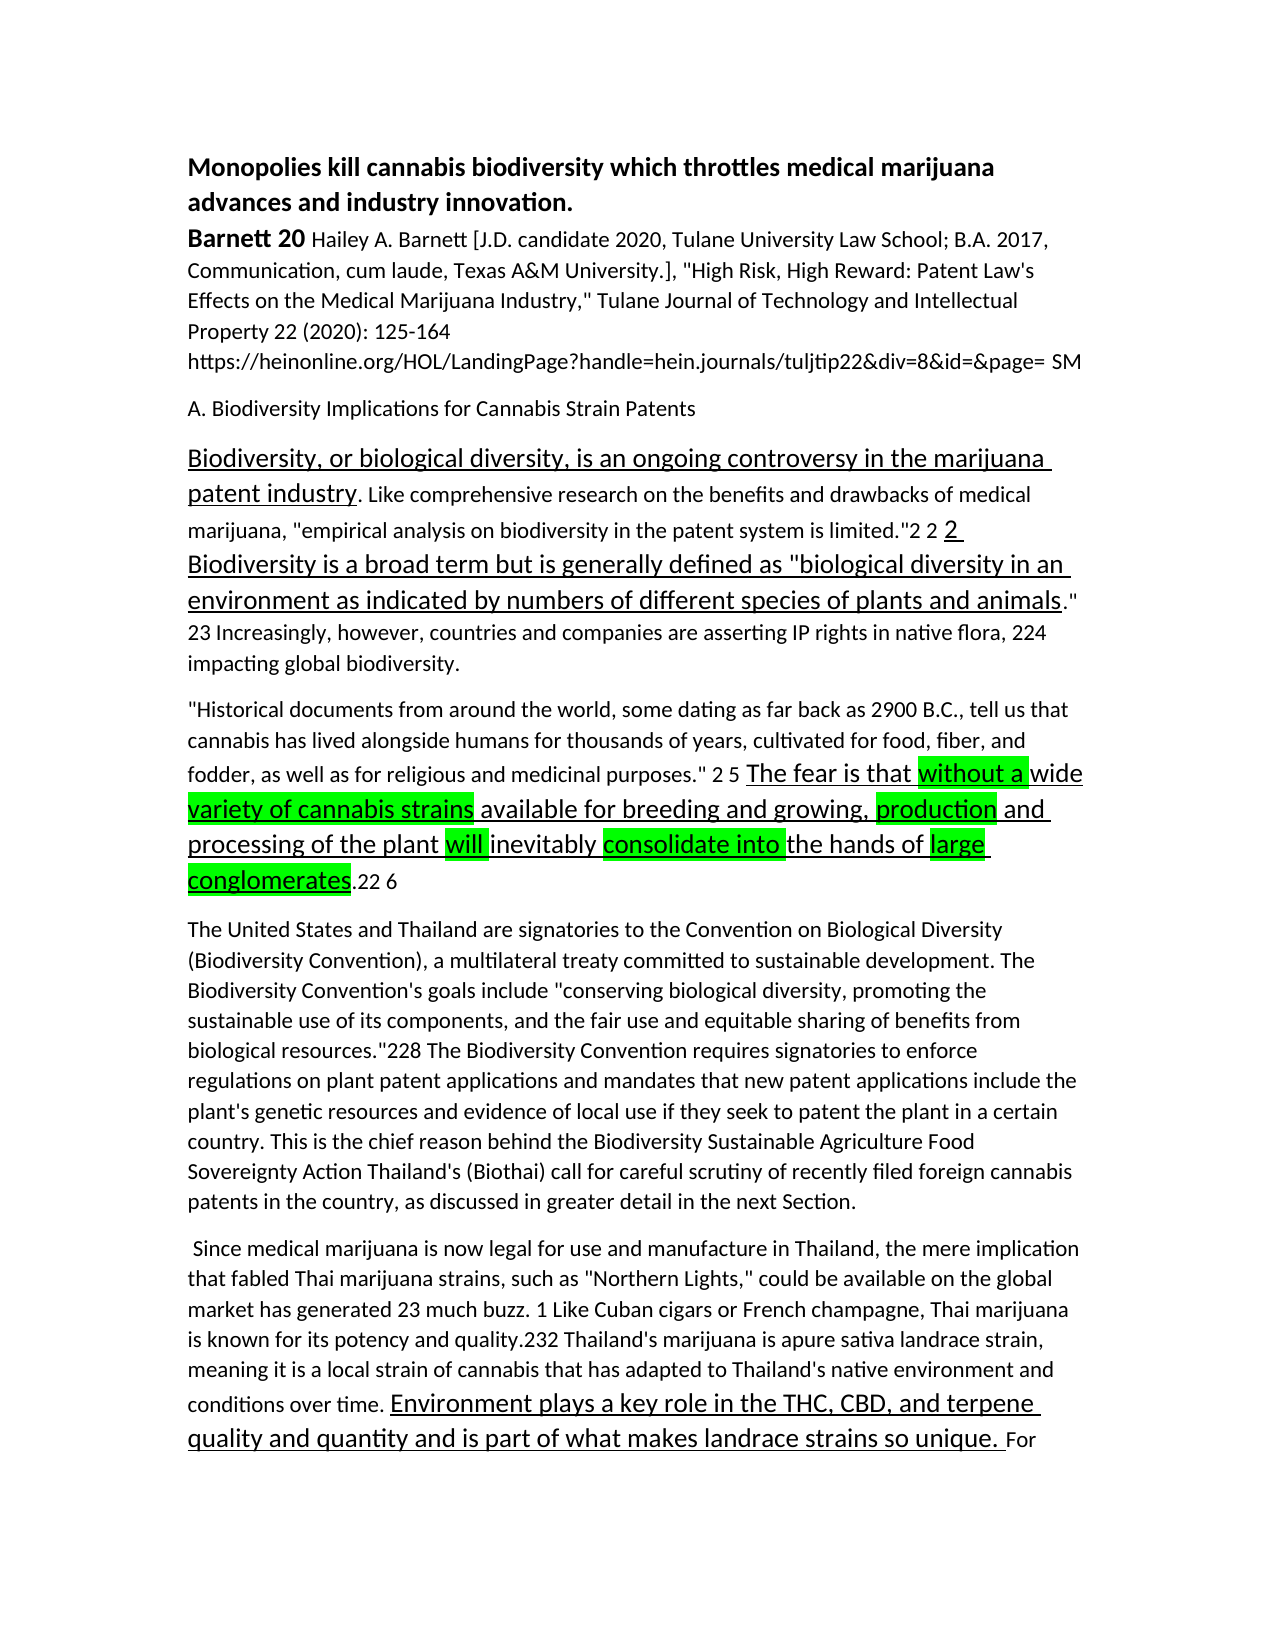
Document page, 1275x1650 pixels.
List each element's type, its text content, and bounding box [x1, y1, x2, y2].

text The United States and Thailand are signatories to the Convention on Biological Diversity (Biodiversity Convention), a multilateral treaty committed to sustainable development. The Biodiversity Convention's goals include "conserving biological diversity, promoting the sustainable use of its components, and the fair use and equitable sharing of benefits from biological resources."228 The Biodiversity Convention requires signatories to enforce regulations on plant patent applications and mandates that new patent applications include the plant's genetic resources and evidence of local use if they seek to patent the plant in a certain country. This is the chief reason behind the Biodiversity Sustainable Agriculture Food Sovereignty Action Thailand's (Biothai) call for careful scrutiny of recently filed foreign cannabis patents in the country, as discussed in greater detail in the next Section. [187, 916, 1087, 1216]
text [187, 1234, 1087, 1454]
text A. Biodiversity Implications for Cannabis Strain Patents [187, 394, 1087, 422]
text Biodiversity, or biological diversity, is an ongoing controversy in the marijuana patent industry. Like comprehensive research on the benefits and drawbacks of medical marijuana, "empirical analysis on biodiversity in the patent system is limited."2 2 2 Biodiversity is a broad term but is generally defined as "biological diversity in an environment as indicated by numbers of different species of plants and animals." 23 Increasingly, however, countries and companies are asserting IP rights in native flora, 224 impacting global biodiversity. [187, 441, 1087, 677]
subtitle Monopolies kill cannabis biodiversity which throttles medical marijuana advances and industry innovation. [187, 150, 1087, 219]
text Barnett 20 Hailey A. Barnett [J.D. candidate 2020, Tulane University Law School; B.A. 2017, Communication, cum laude, Texas A&M University.], "High Risk, High Reward: Patent Law's Effects on the Medical Marijuana Industry," Tulane Journal of Technology and Intellectual Property 22 (2020): 125-164 https://heinonline.org/HOL/LandingPage?handle=hein.journals/tuljtip22&div=8&id=&page= SM [187, 221, 1087, 375]
text "Historical documents from around the world, some dating as far back as 2900 B.C., tell us that cannabis has lived alongside humans for thousands of years, cultivated for food, fiber, and fodder, as well as for religious and medicinal purposes." 2 5 The fear is that without a wide variety of cannabis strains available for breeding and growing, production and processing of the plant will inevitably consolidate into the hands of large conglomerates.22 6 [187, 696, 1087, 896]
